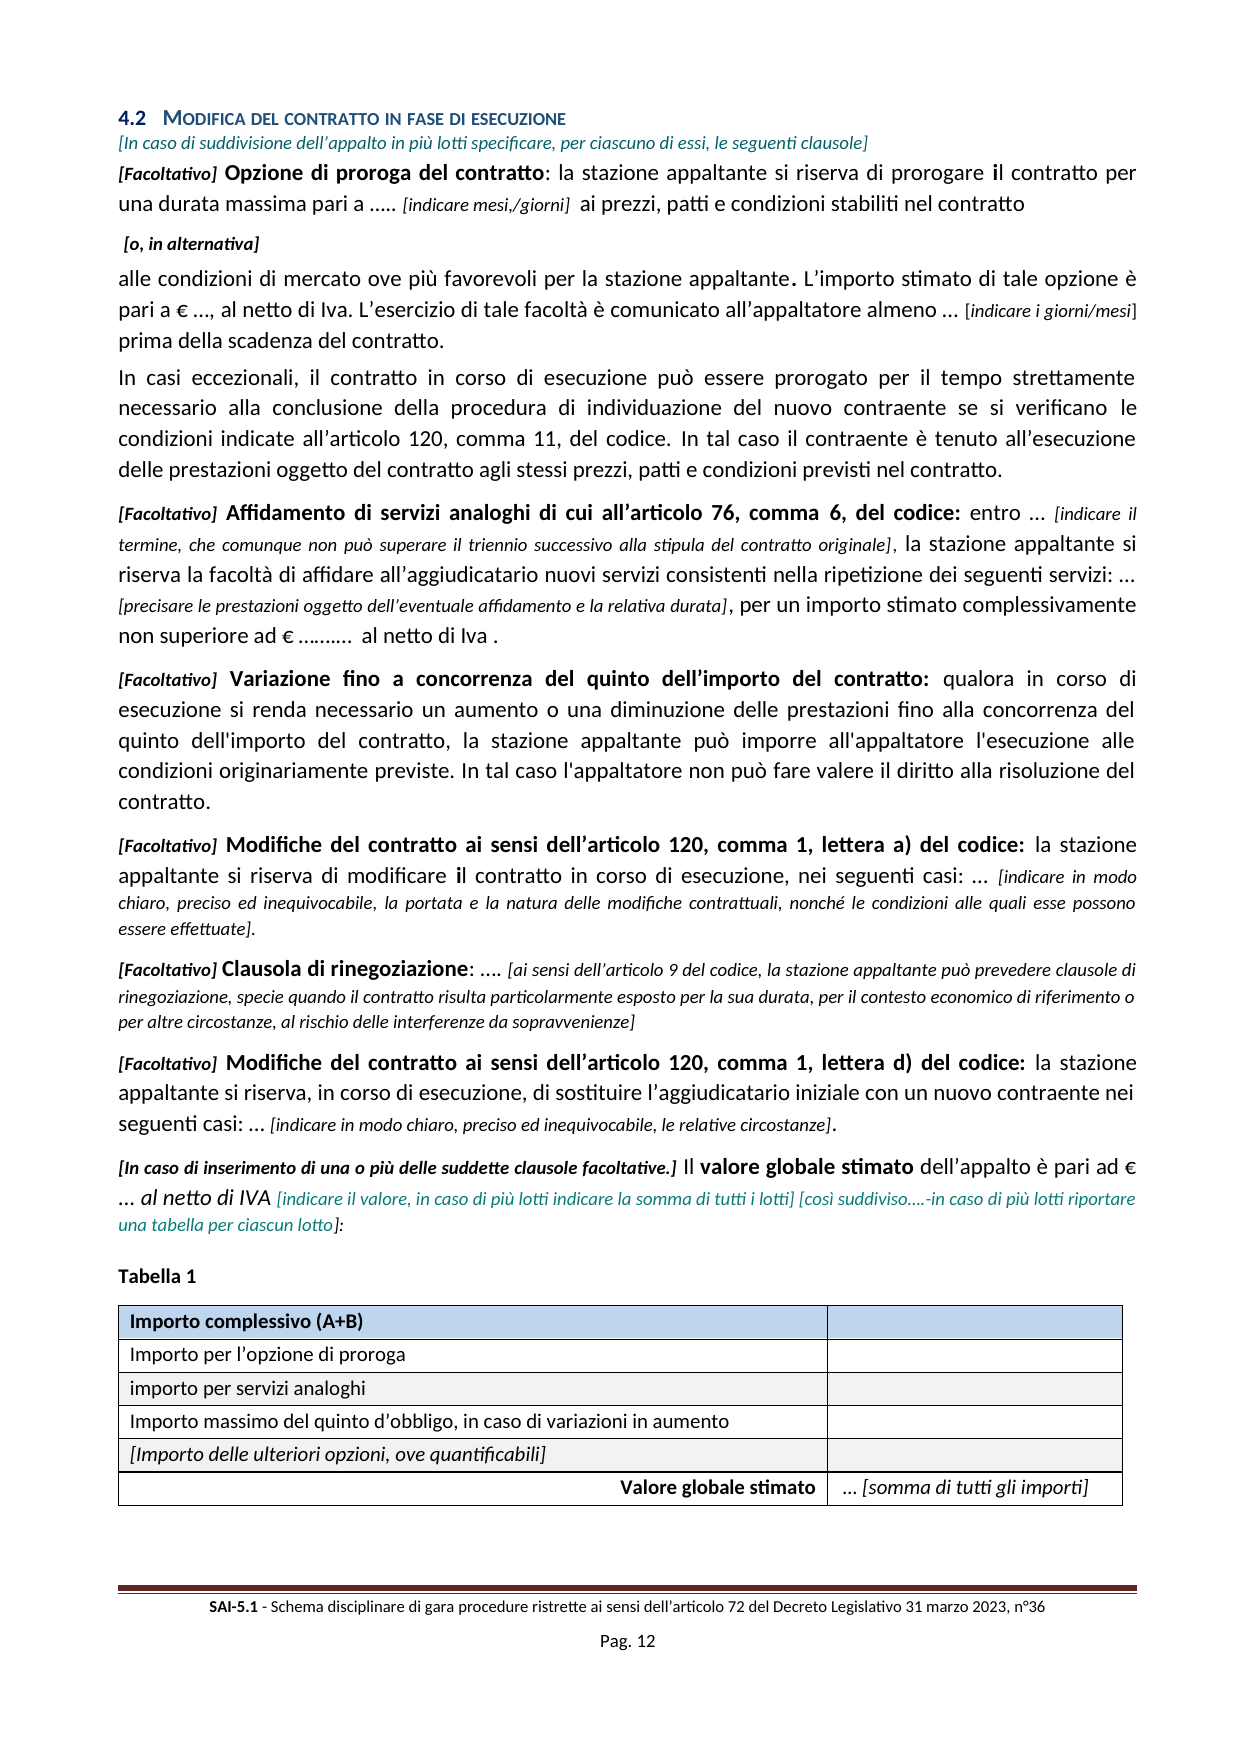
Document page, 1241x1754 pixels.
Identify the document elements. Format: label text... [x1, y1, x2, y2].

table_cell [828, 1340, 1122, 1372]
table_header [828, 1306, 1122, 1338]
text [Facoltativo] Opzione di proroga del contratto: la stazione appaltante si riserva di prorogare il contratto per una durata massima pari a ….. [indicare mesi,/giorni] ai prezzi, patti e condizioni stabiliti nel contratto [118, 158, 1137, 217]
table_header Importo complessivo (A+B) [119, 1306, 827, 1338]
text Tabella 1 [118, 1264, 1137, 1289]
text [In caso di suddivisione dell’appalto in più lotti specificare, per ciascuno di essi, le seguenti clausole] [118, 131, 1137, 154]
text In casi eccezionali, il contratto in corso di esecuzione può essere prorogato per il tempo strettamente necessario alla conclusione della procedura di individuazione del nuovo contraente se si verificano le condizioni indicate all’articolo 120, comma 11, del codice. In tal caso il contraente è tenuto all’esecuzione delle prestazioni oggetto del contratto agli stessi prezzi, patti e condizioni previsti nel contratto. [118, 363, 1137, 483]
text [Facoltativo] Clausola di rinegoziazione: …. [ai sensi dell’articolo 9 del codice, la stazione appaltante può prevedere clausole di rinegoziazione, specie quando il contratto risulta particolarmente esposto per la sua durata, per il contesto economico di riferimento o per altre circostanze, al rischio delle interferenze da sopravvenienze] [118, 954, 1137, 1033]
table_cell Importo massimo del quinto d’obbligo, in caso di variazioni in aumento [119, 1406, 827, 1438]
table_cell [828, 1373, 1122, 1405]
text [Facoltativo] Modifiche del contratto ai sensi dell’articolo 120, comma 1, lettera d) del codice: la stazione appaltante si riserva, in corso di esecuzione, di sostituire l’aggiudicatario iniziale con un nuovo contraente nei seguenti casi: … [indicare in modo chiaro, preciso ed inequivocabile, le relative circostanze]. [118, 1048, 1137, 1137]
table_cell importo per servizi analoghi [119, 1373, 827, 1405]
table_cell … [somma di tutti gli importi] [828, 1473, 1122, 1505]
text [In caso di inserimento di una o più delle suddette clausole facoltative.] Il valore globale stimato dell’appalto è pari ad € ... al netto di IVA [indicare il valore, in caso di più lotti indicare la somma di tutti i lotti] [così suddiviso….-in caso di più lotti riportare una tabella per ciascun lotto]: [118, 1152, 1137, 1236]
table_cell [828, 1406, 1122, 1438]
text [Facoltativo] Modifiche del contratto ai sensi dell’articolo 120, comma 1, lettera a) del codice: la stazione appaltante si riserva di modificare il contratto in corso di esecuzione, nei seguenti casi: … [indicare in modo chiaro, preciso ed inequivocabile, la portata e la natura delle modifiche contrattuali, nonché le condizioni alle quali esse possono essere effettuate]. [118, 831, 1137, 940]
text [Facoltativo] Affidamento di servizi analoghi di cui all’articolo 76, comma 6, del codice: entro … [indicare il termine, che comunque non può superare il triennio successivo alla stipula del contratto originale], la stazione appaltante si riserva la facoltà di affidare all’aggiudicatario nuovi servizi consistenti nella ripetizione dei seguenti servizi: … [precisare le prestazioni oggetto dell’eventuale affidamento e la relativa durata], per un importo stimato complessivamente non superiore ad € …….… al netto di Iva . [118, 498, 1137, 649]
table_cell Importo per l’opzione di proroga [119, 1340, 827, 1372]
table_cell [Importo delle ulteriori opzioni, ove quantificabili] [119, 1439, 827, 1471]
text alle condizioni di mercato ove più favorevoli per la stazione appaltante. L’importo stimato di tale opzione è pari a € …, al netto di Iva. L’esercizio di tale facoltà è comunicato all’appaltatore almeno … [indicare i giorni/mesi] prima della scadenza del contratto. [118, 264, 1137, 354]
subtitle Modifica del contratto in fase di esecuzione [118, 103, 1137, 131]
table_cell Valore globale stimato [119, 1473, 827, 1505]
text [Facoltativo] Variazione fino a concorrenza del quinto dell’importo del contratto: qualora in corso di esecuzione si renda necessario un aumento o una diminuzione delle prestazioni fino alla concorrenza del quinto dell'importo del contratto, la stazione appaltante può imporre all'appaltatore l'esecuzione alle condizioni originariamente previste. In tal caso l'appaltatore non può fare valere il diritto alla risoluzione del contratto. [118, 664, 1137, 815]
table_cell [828, 1439, 1122, 1471]
text [o, in alternativa] [118, 232, 1137, 255]
